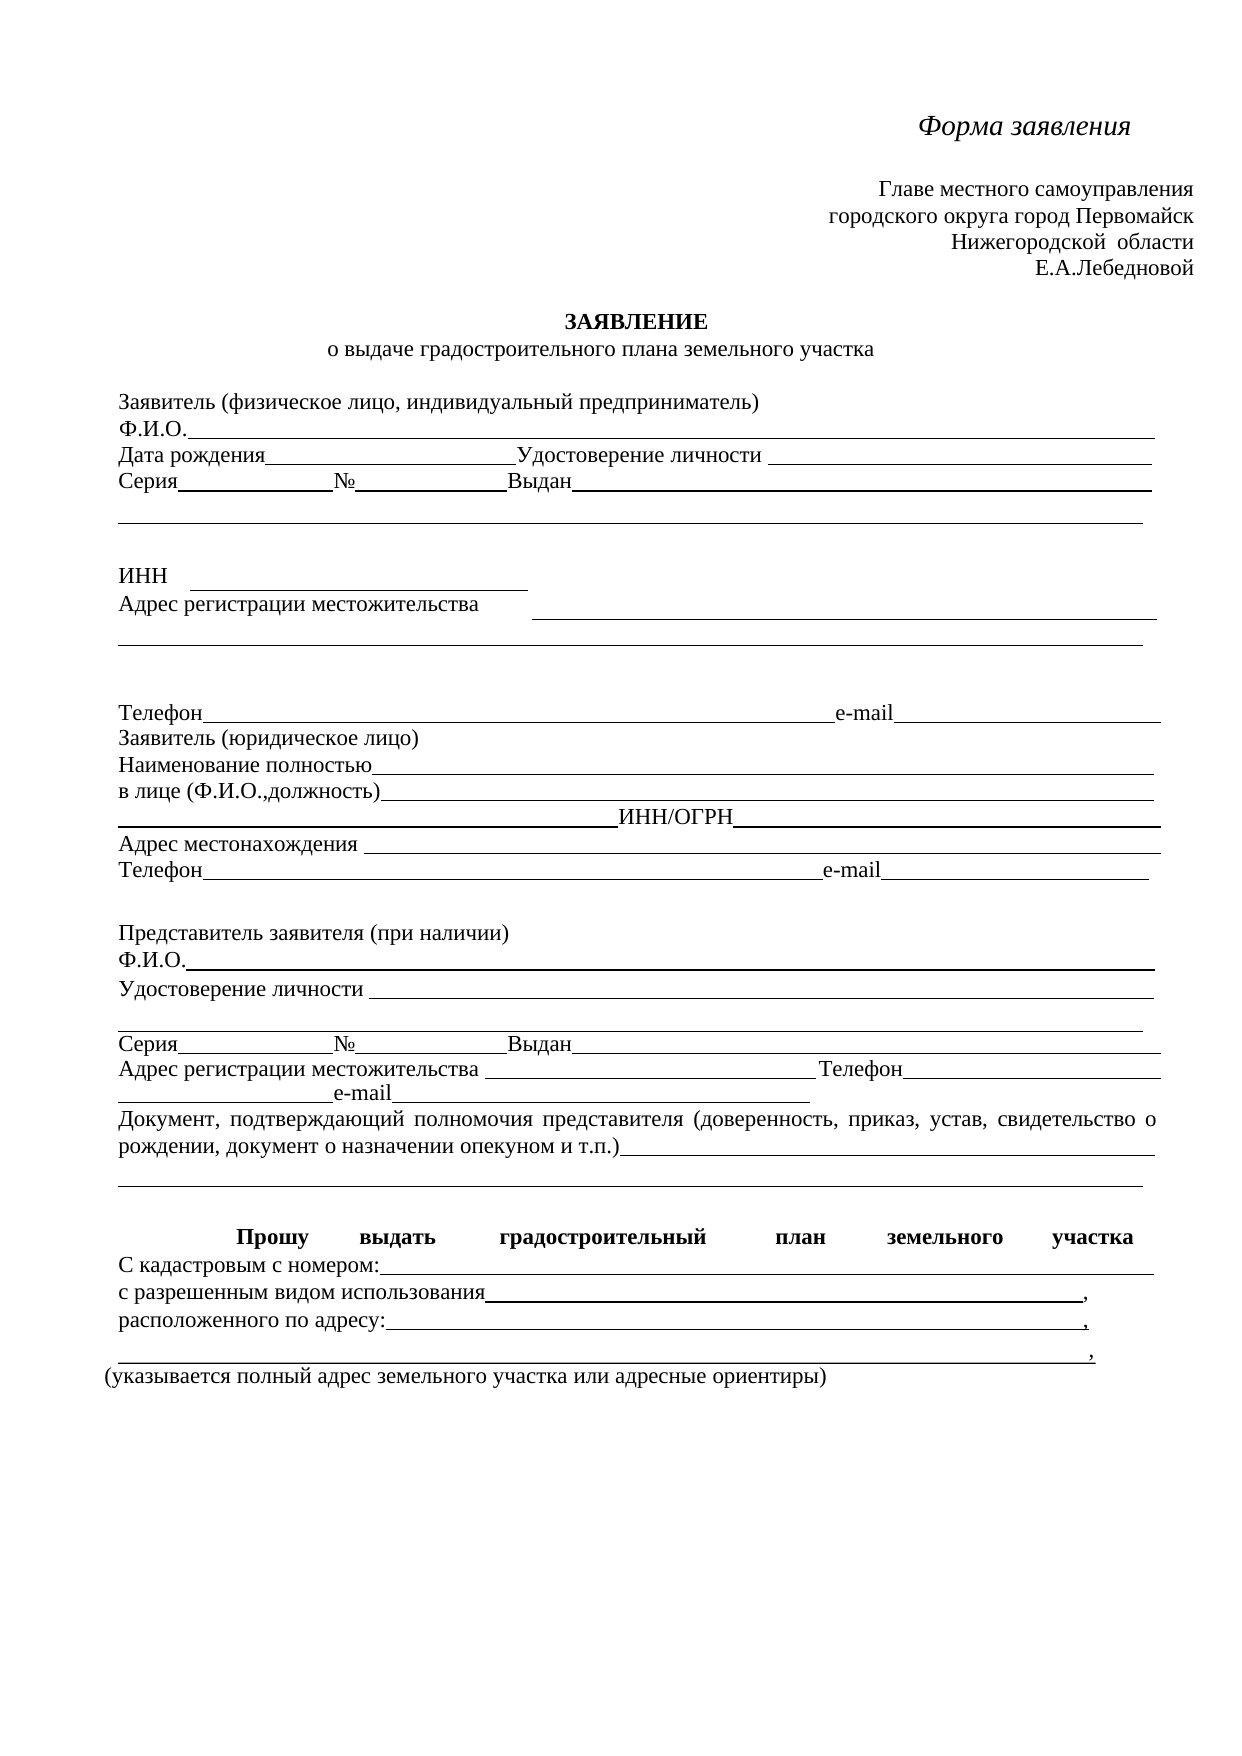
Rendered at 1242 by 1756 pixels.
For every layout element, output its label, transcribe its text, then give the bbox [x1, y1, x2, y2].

text Представитель заявителя (при наличии) [118, 918, 1242, 945]
text ИНН [118, 561, 1242, 589]
text Ф.И.О. [94, 415, 1180, 441]
text Ф.И.О. [118, 945, 1242, 973]
text Адрес регистрации местожительства [118, 591, 1242, 617]
text Телефон е-mail Заявитель (юридическое лицо) [118, 700, 1162, 751]
text Документ, подтверждающий полномочия представителя (доверенность, приказ, устав, свидетельство о рождении, документ о назначении опекуном и т.п.) [118, 1106, 1157, 1158]
text Дата рождения Удостоверение личности [118, 441, 1242, 467]
text Наименование полностью в лице (Ф.И.О.,должность) [118, 751, 1155, 803]
text Заявитель (физическое лицо, индивидуальный предприниматель) [118, 388, 1242, 415]
text Прошу выдать градостроительный план земельного участка С кадастровым с номером: с разрешенным видом использования , расположенного по адресу: , [118, 1223, 1155, 1332]
text Е.А.Лебедновой [94, 254, 1194, 281]
text o выдаче градостроительного плана земельного участка [327, 335, 1242, 361]
text ЗАЯВЛЕНИЕ [238, 308, 1034, 334]
text (указывается полный адрес земельного участка или адресные ориентиры) [104, 1362, 1242, 1389]
text Форма заявления [94, 108, 1172, 142]
text Главе местного самоуправления городского округа город Первомайск Нижегородской области [794, 175, 1194, 254]
text Серия № Выдан Адрес регистрации местожительства Телефон е-mail [118, 1029, 1162, 1106]
text Серия № Выдан [118, 468, 1242, 494]
text ИНН/ОГРН Адрес местонахождения Телефон е-mail [118, 803, 1162, 882]
text Удостоверение личности [118, 973, 1242, 1002]
text , [1088, 1336, 1242, 1362]
